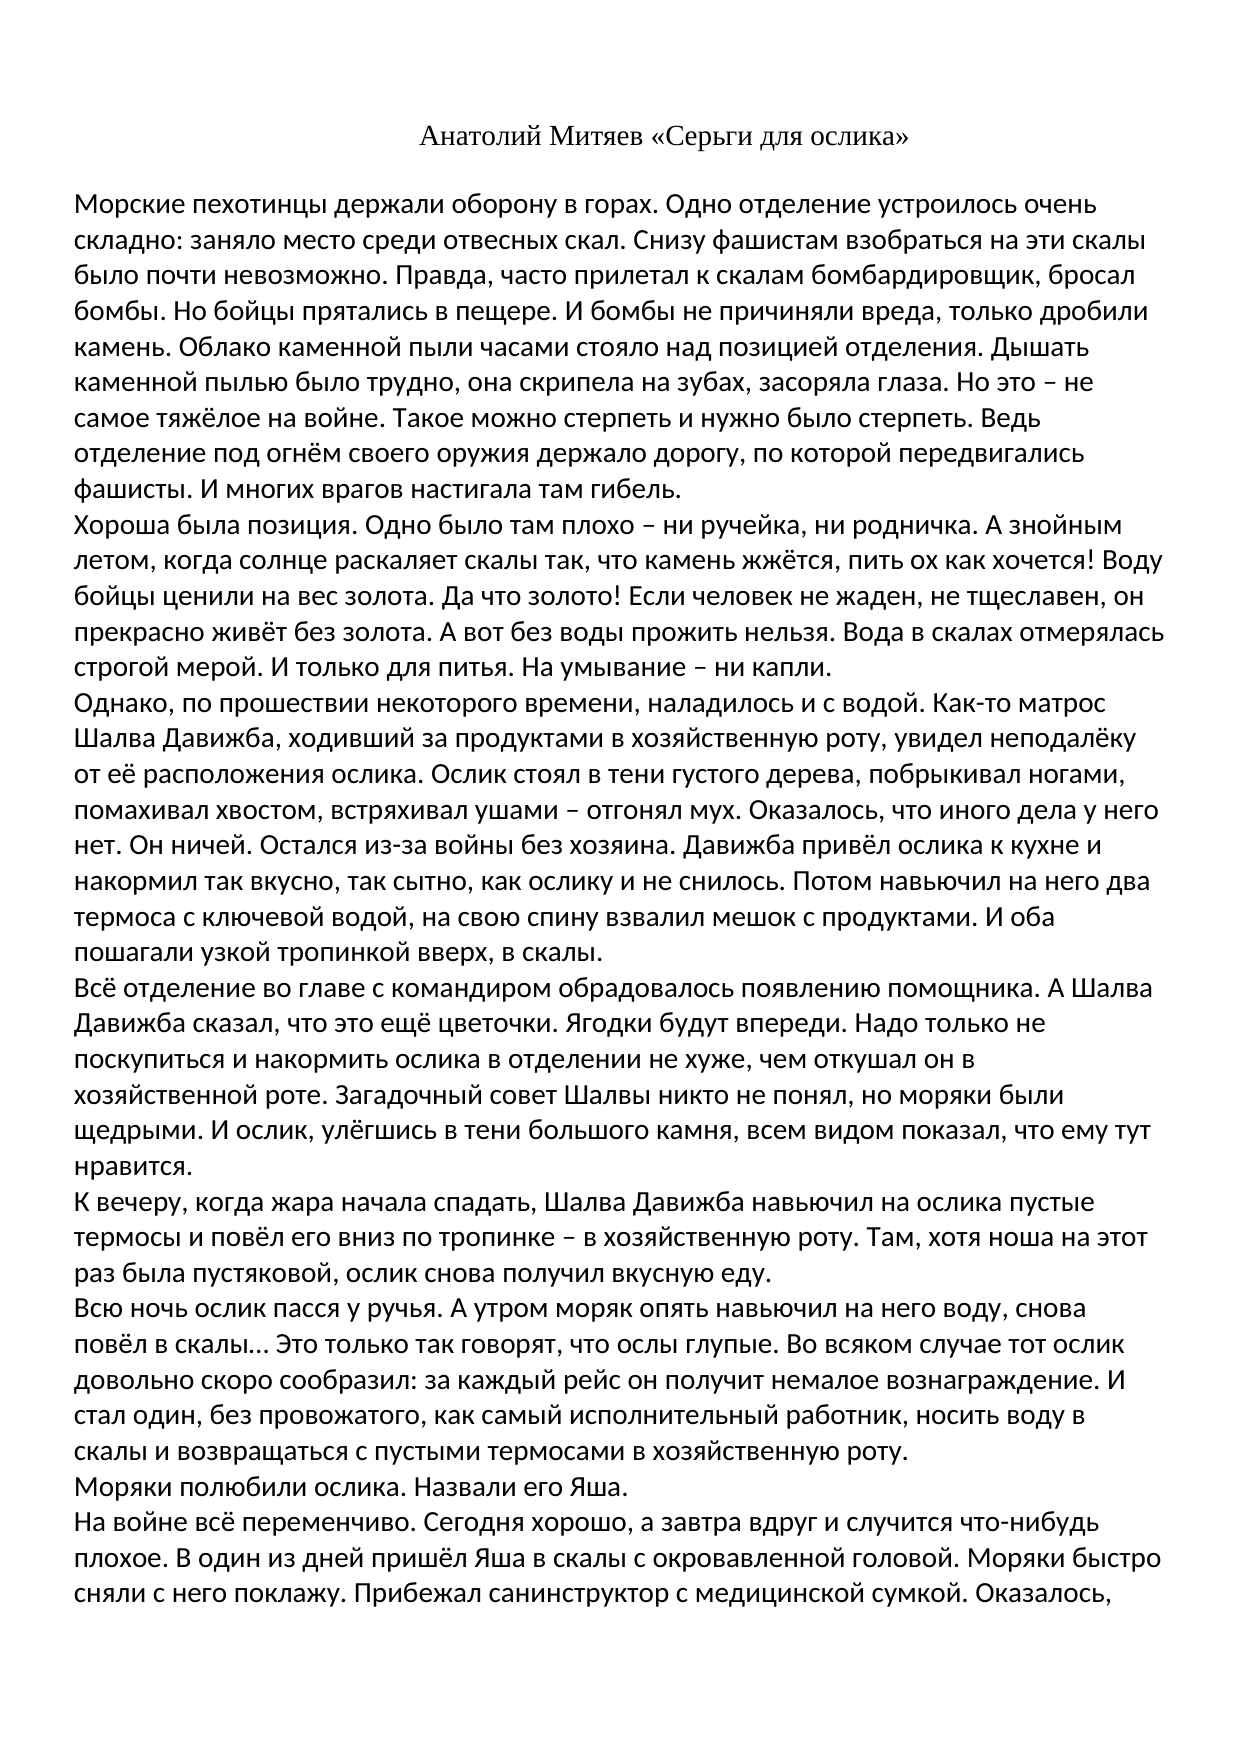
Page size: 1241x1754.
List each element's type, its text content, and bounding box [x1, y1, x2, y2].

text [74, 1503, 1167, 1610]
text К вечеру, когда жара начала спадать, Шалва Давижба навьючил на ослика пустые термосы и повёл его вниз по тропинке – в хозяйственную роту. Там, хотя ноша на этот раз была пустяковой, ослик снова получил вкусную еду. [74, 1183, 1167, 1289]
text Всё отделение во главе с командиром обрадовалось появлению помощника. А Шалва Давижба сказал, что это ещё цветочки. Ягодки будут впереди. Надо только не поскупиться и накормить ослика в отделении не хуже, чем откушал он в хозяйственной роте. Загадочный совет Шалвы никто не понял, но моряки были щедрыми. И ослик, улёгшись в тени большого камня, всем видом показал, что ему тут нравится. [74, 969, 1167, 1183]
text Анатолий Митяев «Серьги для ослика» [177, 118, 1152, 152]
text Моряки полюбили ослика. Назвали его Яша. [74, 1468, 1167, 1503]
text Всю ночь ослик пасся у ручья. А утром моряк опять навьючил на него воду, снова повёл в скалы… Это только так говорят, что ослы глупые. Во всяком случае тот ослик довольно скоро сообразил: за каждый рейс он получит немалое вознаграждение. И стал один, без провожатого, как самый исполнительный работник, носить воду в скалы и возвращаться с пустыми термосами в хозяйственную роту. [74, 1289, 1167, 1468]
text Хороша была позиция. Одно было там плохо – ни ручейка, ни родничка. А знойным летом, когда солнце раскаляет скалы так, что камень жжётся, пить ох как хочется! Воду бойцы ценили на вес золота. Да что золото! Если человек не жаден, не тщеславен, он прекрасно живёт без золота. А вот без воды прожить нельзя. Вода в скалах отмерялась строгой мерой. И только для питья. На умывание – ни капли. [74, 506, 1167, 684]
text Морские пехотинцы держали оборону в горах. Одно отделение устроилось очень складно: заняло место среди отвесных скал. Снизу фашистам взобраться на эти скалы было почти невозможно. Правда, часто прилетал к скалам бомбардировщик, бросал бомбы. Но бойцы прятались в пещере. И бомбы не причиняли вреда, только дробили камень. Облако каменной пыли часами стояло над позицией отделения. Дышать каменной пылью было трудно, она скрипела на зубах, засоряла глаза. Но это – не самое тяжёлое на войне. Такое можно стерпеть и нужно было стерпеть. Ведь отделение под огнём своего оружия держало дорогу, по которой передвигались фашисты. И многих врагов настигала там гибель. [74, 185, 1167, 506]
text Однако, по прошествии некоторого времени, наладилось и с водой. Как-то матрос Шалва Давижба, ходивший за продуктами в хозяйственную роту, увидел неподалёку от её расположения ослика. Ослик стоял в тени густого дерева, побрыкивал ногами, помахивал хвостом, встряхивал ушами – отгонял мух. Оказалось, что иного дела у него нет. Он ничей. Остался из-за войны без хозяина. Давижба привёл ослика к кухне и накормил так вкусно, так сытно, как ослику и не снилось. Потом навьючил на него два термоса с ключевой водой, на свою спину взвалил мешок с продуктами. И оба пошагали узкой тропинкой вверх, в скалы. [74, 684, 1167, 969]
